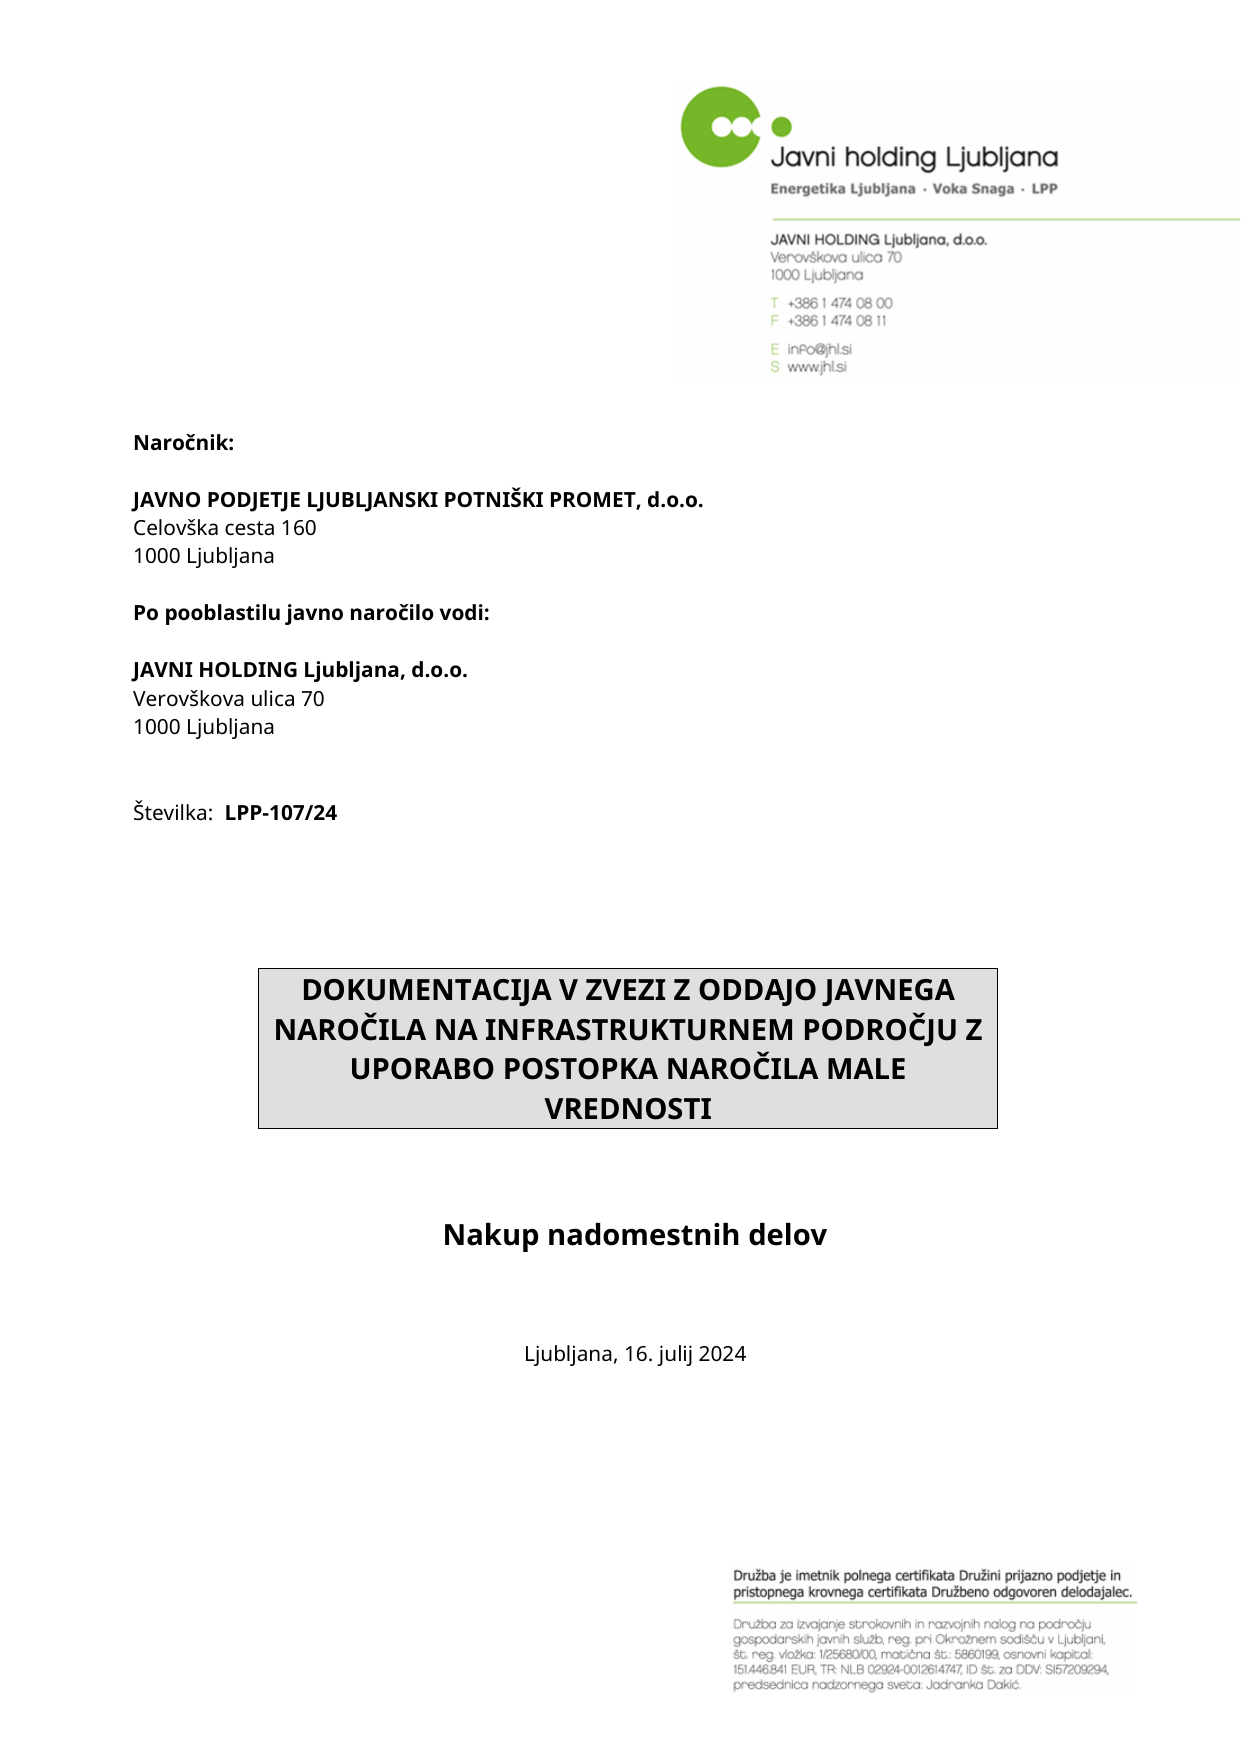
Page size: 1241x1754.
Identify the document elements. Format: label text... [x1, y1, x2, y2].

picture [676, 83, 1241, 383]
text 1000 Ljubljana [133, 542, 1004, 570]
table_header DOKUMENTACIJA V ZVEZI Z ODDAJO JAVNEGA NAROČILA NA INFRASTRUKTURNEM PODROČJU Z UPORABO POSTOPKA NAROČILA MALE VREDNOSTI [259, 969, 997, 1128]
text Številka: LPP-107/24 [133, 798, 1019, 826]
picture [730, 1563, 1138, 1695]
text Celovška cesta 160 [133, 513, 1137, 542]
text JAVNI HOLDING Ljubljana, d.o.o. [133, 655, 1019, 684]
text Nakup nadomestnih delov [133, 1214, 1137, 1254]
text JAVNO PODJETJE LJUBLJANSKI POTNIŠKI PROMET, d.o.o. [133, 485, 1137, 513]
text 1000 Ljubljana [133, 712, 1019, 741]
subtitle Ljubljana, 16. julij 2024 [133, 1339, 1137, 1368]
text Po pooblastilu javno naročilo vodi: [133, 598, 1019, 627]
text Verovškova ulica 70 [133, 684, 1019, 712]
text Naročnik: [133, 428, 1004, 456]
